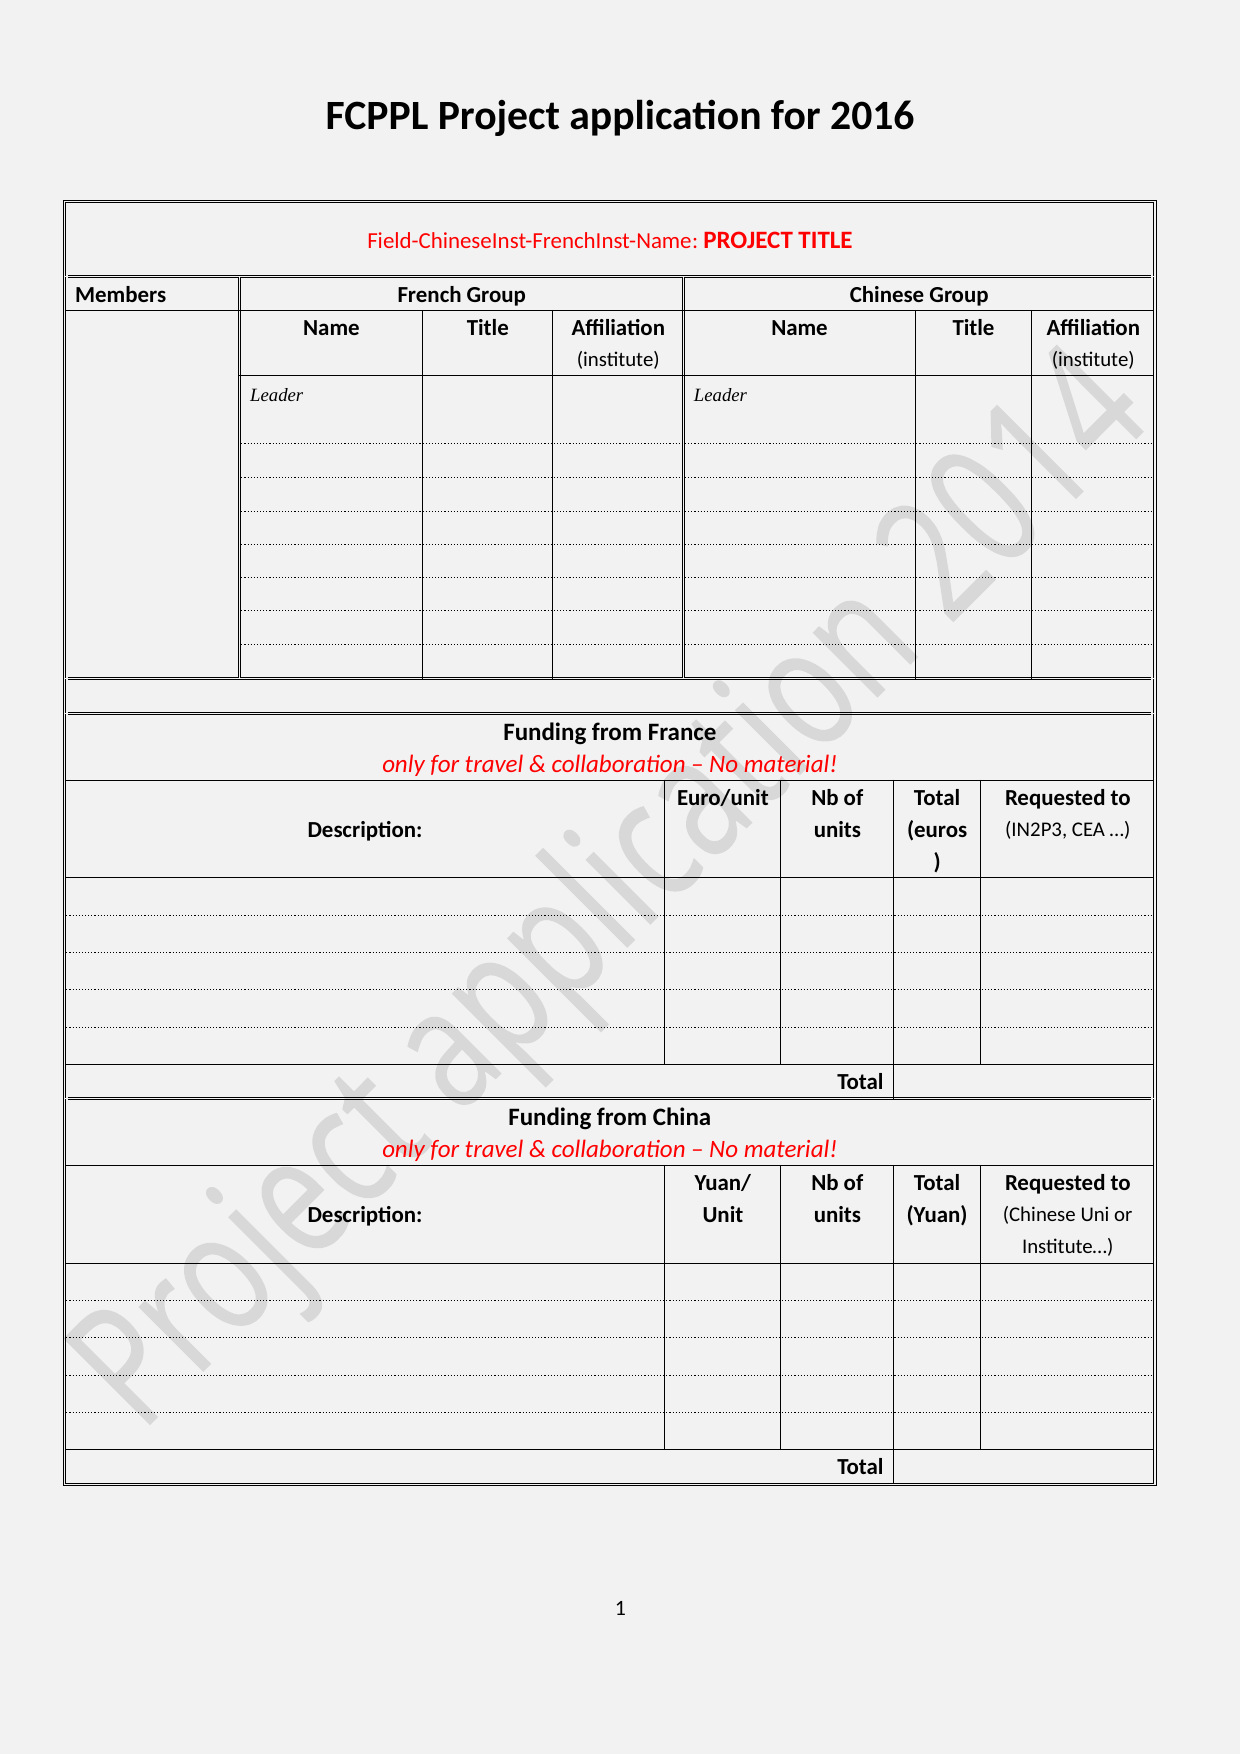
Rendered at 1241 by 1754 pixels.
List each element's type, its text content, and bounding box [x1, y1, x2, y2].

table_cell Total (Yuan) [894, 1166, 980, 1262]
table_cell [241, 644, 422, 677]
table_cell [916, 511, 1031, 544]
table_cell Total [66, 1450, 893, 1483]
table_cell [66, 878, 664, 914]
table_cell Description: [66, 1166, 664, 1262]
table_cell [665, 1027, 780, 1064]
table_cell [66, 311, 238, 677]
table_cell [894, 1375, 980, 1412]
table_cell [423, 544, 552, 577]
table_cell [894, 915, 980, 952]
table_cell [781, 915, 893, 952]
table_cell [553, 477, 682, 511]
table_cell [66, 1412, 664, 1449]
table_cell [665, 1264, 780, 1300]
table_cell Total (euros) [894, 781, 980, 877]
table_cell [781, 1027, 893, 1064]
table_cell [781, 989, 893, 1027]
table_cell [916, 577, 1031, 610]
table_cell French Group [241, 278, 682, 310]
table_cell Name [685, 311, 915, 375]
table_cell [894, 878, 980, 914]
table_cell [981, 915, 1153, 952]
table_cell [781, 878, 893, 914]
table_cell [981, 1337, 1153, 1374]
table_header Field-ChineseInst-FrenchInst-Name: PROJECT TITLE [66, 203, 1153, 275]
table_cell [1032, 544, 1153, 577]
table_cell [1032, 376, 1153, 443]
table_cell [981, 1264, 1153, 1300]
table_cell [894, 1027, 980, 1064]
table_cell [423, 376, 552, 443]
table_cell [553, 610, 682, 643]
table_cell [665, 1412, 780, 1449]
table_cell [241, 577, 422, 610]
table_cell [423, 577, 552, 610]
table_cell [781, 1412, 893, 1449]
table_cell [981, 878, 1153, 914]
table_cell [665, 878, 780, 914]
table_cell [553, 511, 682, 544]
table_cell [981, 1412, 1153, 1449]
table_cell [981, 952, 1153, 989]
table_cell [894, 1300, 980, 1337]
table_cell [781, 1375, 893, 1412]
table_cell Leader [241, 376, 422, 443]
table_cell [553, 644, 682, 677]
table_cell [665, 1300, 780, 1337]
table_cell [553, 443, 682, 477]
table_cell [981, 989, 1153, 1027]
table_cell Affiliation (institute) [1032, 311, 1153, 375]
table_cell [781, 952, 893, 989]
table_cell Yuan/Unit [665, 1166, 780, 1262]
table_cell [66, 1264, 664, 1300]
table_cell [66, 1337, 664, 1374]
table_cell [1032, 577, 1153, 610]
table_cell [66, 1027, 664, 1064]
table_cell [894, 952, 980, 989]
table_cell [894, 1450, 1153, 1483]
table_cell [66, 952, 664, 989]
table_cell [894, 1412, 980, 1449]
table_cell Title [916, 311, 1031, 375]
table_cell [685, 477, 915, 511]
table_cell [241, 610, 422, 643]
table_cell [553, 376, 682, 443]
table_cell [66, 915, 664, 952]
table_cell [423, 477, 552, 511]
table_cell [1032, 477, 1153, 511]
table_cell Description: [66, 781, 664, 877]
table_cell [66, 1375, 664, 1412]
table_cell [665, 915, 780, 952]
table_cell [423, 511, 552, 544]
table_cell [66, 1300, 664, 1337]
table_cell [781, 1264, 893, 1300]
table_cell [1032, 610, 1153, 643]
table_cell [685, 610, 915, 643]
table_cell [894, 1337, 980, 1374]
table_cell [781, 1300, 893, 1337]
table_cell [241, 477, 422, 511]
table_cell [981, 1027, 1153, 1064]
table_cell [685, 577, 915, 610]
table_cell [916, 610, 1031, 643]
table_cell [916, 544, 1031, 577]
table_cell Chinese Group [685, 275, 1153, 310]
table_cell Title [423, 311, 552, 375]
table_cell Nb of units [781, 1166, 893, 1262]
table_cell Funding from France only for travel & collaboration – No material! [65, 712, 1155, 779]
table_cell [1032, 511, 1153, 544]
table_cell [916, 443, 1031, 477]
table_cell Members [66, 275, 238, 310]
table_cell Nb of units [781, 781, 893, 877]
table_cell [66, 989, 664, 1027]
table_cell [423, 610, 552, 643]
table_cell [685, 544, 915, 577]
table_cell [665, 1375, 780, 1412]
table_cell [423, 443, 552, 477]
table_cell [916, 477, 1031, 511]
table_cell [894, 989, 980, 1027]
table_cell [66, 677, 1153, 712]
table_cell [241, 511, 422, 544]
table_cell Euro/unit [665, 781, 780, 877]
table_cell [685, 443, 915, 477]
table_cell [241, 544, 422, 577]
table_cell [981, 1375, 1153, 1412]
table_cell Total [66, 1065, 893, 1097]
table_cell [665, 952, 780, 989]
table_cell [894, 1065, 1153, 1097]
table_cell [781, 1337, 893, 1374]
table_cell Affiliation (institute) [553, 311, 682, 375]
table_cell Leader [685, 376, 915, 443]
table_cell Funding from China only for travel & collaboration – No material! [65, 1097, 1155, 1165]
table_cell [916, 644, 1031, 677]
table_cell [685, 644, 915, 677]
table_cell [665, 1337, 780, 1374]
table_cell [685, 511, 915, 544]
table_cell [894, 1264, 980, 1300]
table_cell [553, 577, 682, 610]
table_cell [981, 1300, 1153, 1337]
table_cell [1032, 644, 1153, 677]
table_cell [916, 376, 1031, 443]
table_cell [553, 544, 682, 577]
table_cell [1032, 443, 1153, 477]
table_cell Requested to (Chinese Uni or Institute…) [981, 1166, 1153, 1262]
table_cell Name [241, 311, 422, 375]
table_cell [665, 989, 780, 1027]
table_cell [241, 443, 422, 477]
table_cell [423, 644, 552, 677]
table_cell Requested to (IN2P3, CEA …) [981, 781, 1153, 877]
